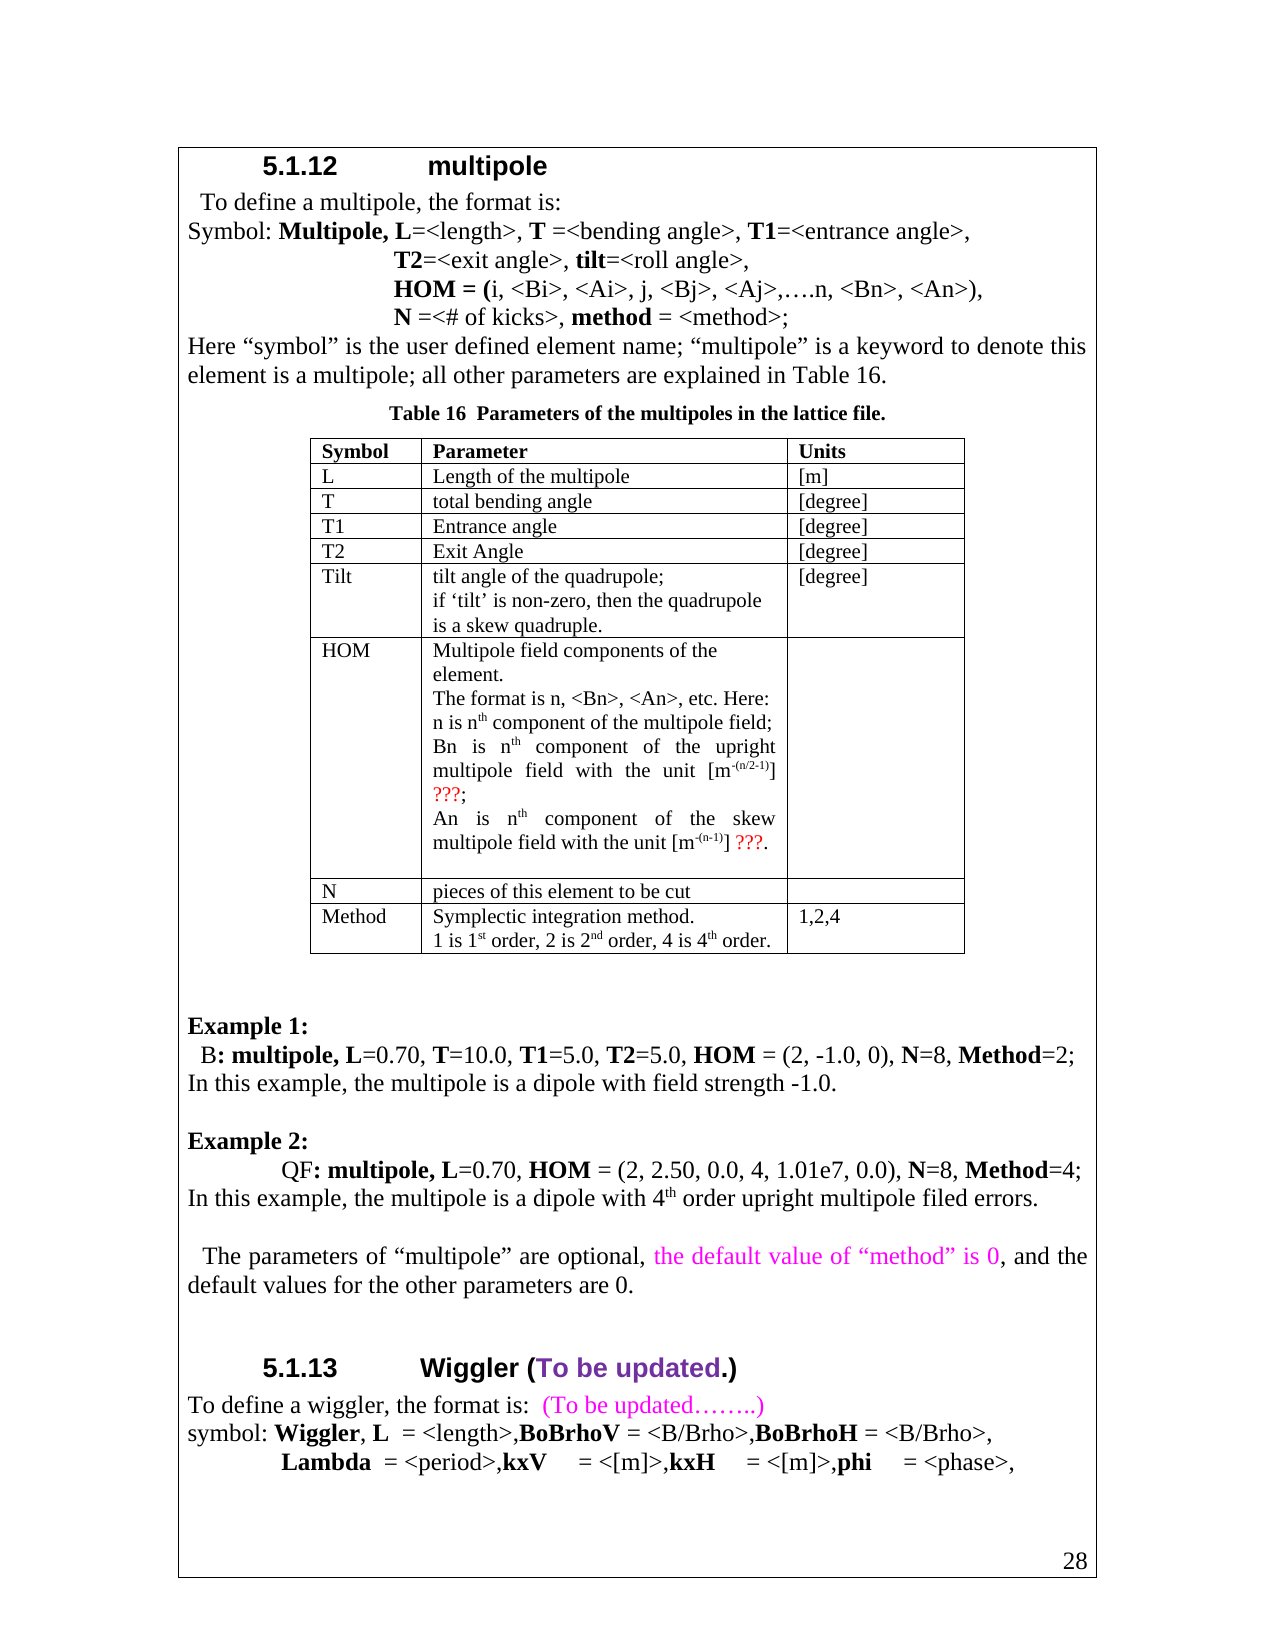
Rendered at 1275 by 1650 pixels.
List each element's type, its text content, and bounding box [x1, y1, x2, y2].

text B: multipole, L=0.70, T=10.0, T1=5.0, T2=5.0, HOM = (2, -1.0, 0), N=8, Method=2; [187, 1040, 1088, 1068]
table_cell 1,2,4 [788, 904, 964, 952]
table_cell total bending angle [422, 489, 787, 513]
table_cell Multipole field components of the element. The format is n, <Bn>, <An>, etc. Here: n is nth component of the multipole field; Bn is nth component of the upright multipole field with the unit [m-(n/2-1)] ???; An is nth component of the skew multipole field with the unit [m-(n-1)] ???. [422, 638, 787, 878]
table_cell L [311, 464, 421, 488]
table_cell Symplectic integration method. 1 is 1st order, 2 is 2nd order, 4 is 4th order. [422, 904, 787, 952]
text In this example, the multipole is a dipole with field strength -1.0. [187, 1068, 1088, 1097]
table_cell [788, 638, 964, 878]
subtitle multipole [262, 150, 1088, 181]
table_cell T2 [311, 539, 421, 563]
table_cell Entrance angle [422, 514, 787, 538]
text Example 2: [187, 1126, 1088, 1155]
text To define a wiggler, the format is: (To be updated……..) [187, 1390, 1088, 1418]
text Symbol: Multipole, L=<length>, T =<bending angle>, T1=<entrance angle>, [187, 216, 1088, 245]
table_cell Tilt [311, 564, 421, 637]
table_cell [degree] [788, 489, 964, 513]
text N =<# of kicks>, method = <method>; [187, 302, 1088, 331]
text The parameters of “multipole” are optional, the default value of “method” is 0, and the default values for the other parameters are 0. [187, 1241, 1088, 1298]
table_cell T1 [311, 514, 421, 538]
text Example 1: [187, 1011, 1088, 1040]
table_cell Exit Angle [422, 539, 787, 563]
table_header Symbol [311, 439, 421, 463]
text In this example, the multipole is a dipole with 4th order upright multipole filed errors. [187, 1183, 1088, 1212]
table_cell T [311, 489, 421, 513]
table_cell tilt angle of the quadrupole; if ‘tilt’ is non-zero, then the quadrupole is a skew quadruple. [422, 564, 787, 637]
table_cell [m] [788, 464, 964, 488]
table_cell pieces of this element to be cut [422, 879, 787, 903]
table_header Units [788, 439, 964, 463]
text Lambda = <period>,kxV = <[m]>,kxH = <[m]>,phi = <phase>, [187, 1447, 1088, 1476]
table_cell [788, 879, 964, 903]
table_cell HOM [311, 638, 421, 878]
text Here “symbol” is the user defined element name; “multipole” is a keyword to denote this element is a multipole; all other parameters are explained in Table 16. [187, 331, 1088, 389]
table_cell [degree] [788, 539, 964, 563]
text To define a multipole, the format is: [187, 187, 1088, 216]
table_cell N [311, 879, 421, 903]
table_cell [degree] [788, 514, 964, 538]
subtitle Wiggler (To be updated.) [262, 1352, 1088, 1383]
table_cell [degree] [788, 564, 964, 637]
text HOM = (i, <Bi>, <Ai>, j, <Bj>, <Aj>,….n, <Bn>, <An>), [187, 274, 1088, 302]
table_cell Method [311, 904, 421, 952]
table_cell Length of the multipole [422, 464, 787, 488]
text QF: multipole, L=0.70, HOM = (2, 2.50, 0.0, 4, 1.01e7, 0.0), N=8, Method=4; [187, 1155, 1088, 1183]
text T2=<exit angle>, tilt=<roll angle>, [306, 245, 1088, 274]
text symbol: Wiggler, L = <length>,BoBrhoV = <B/Brho>,BoBrhoH = <B/Brho>, [187, 1418, 1088, 1447]
table_header Parameter [422, 439, 787, 463]
